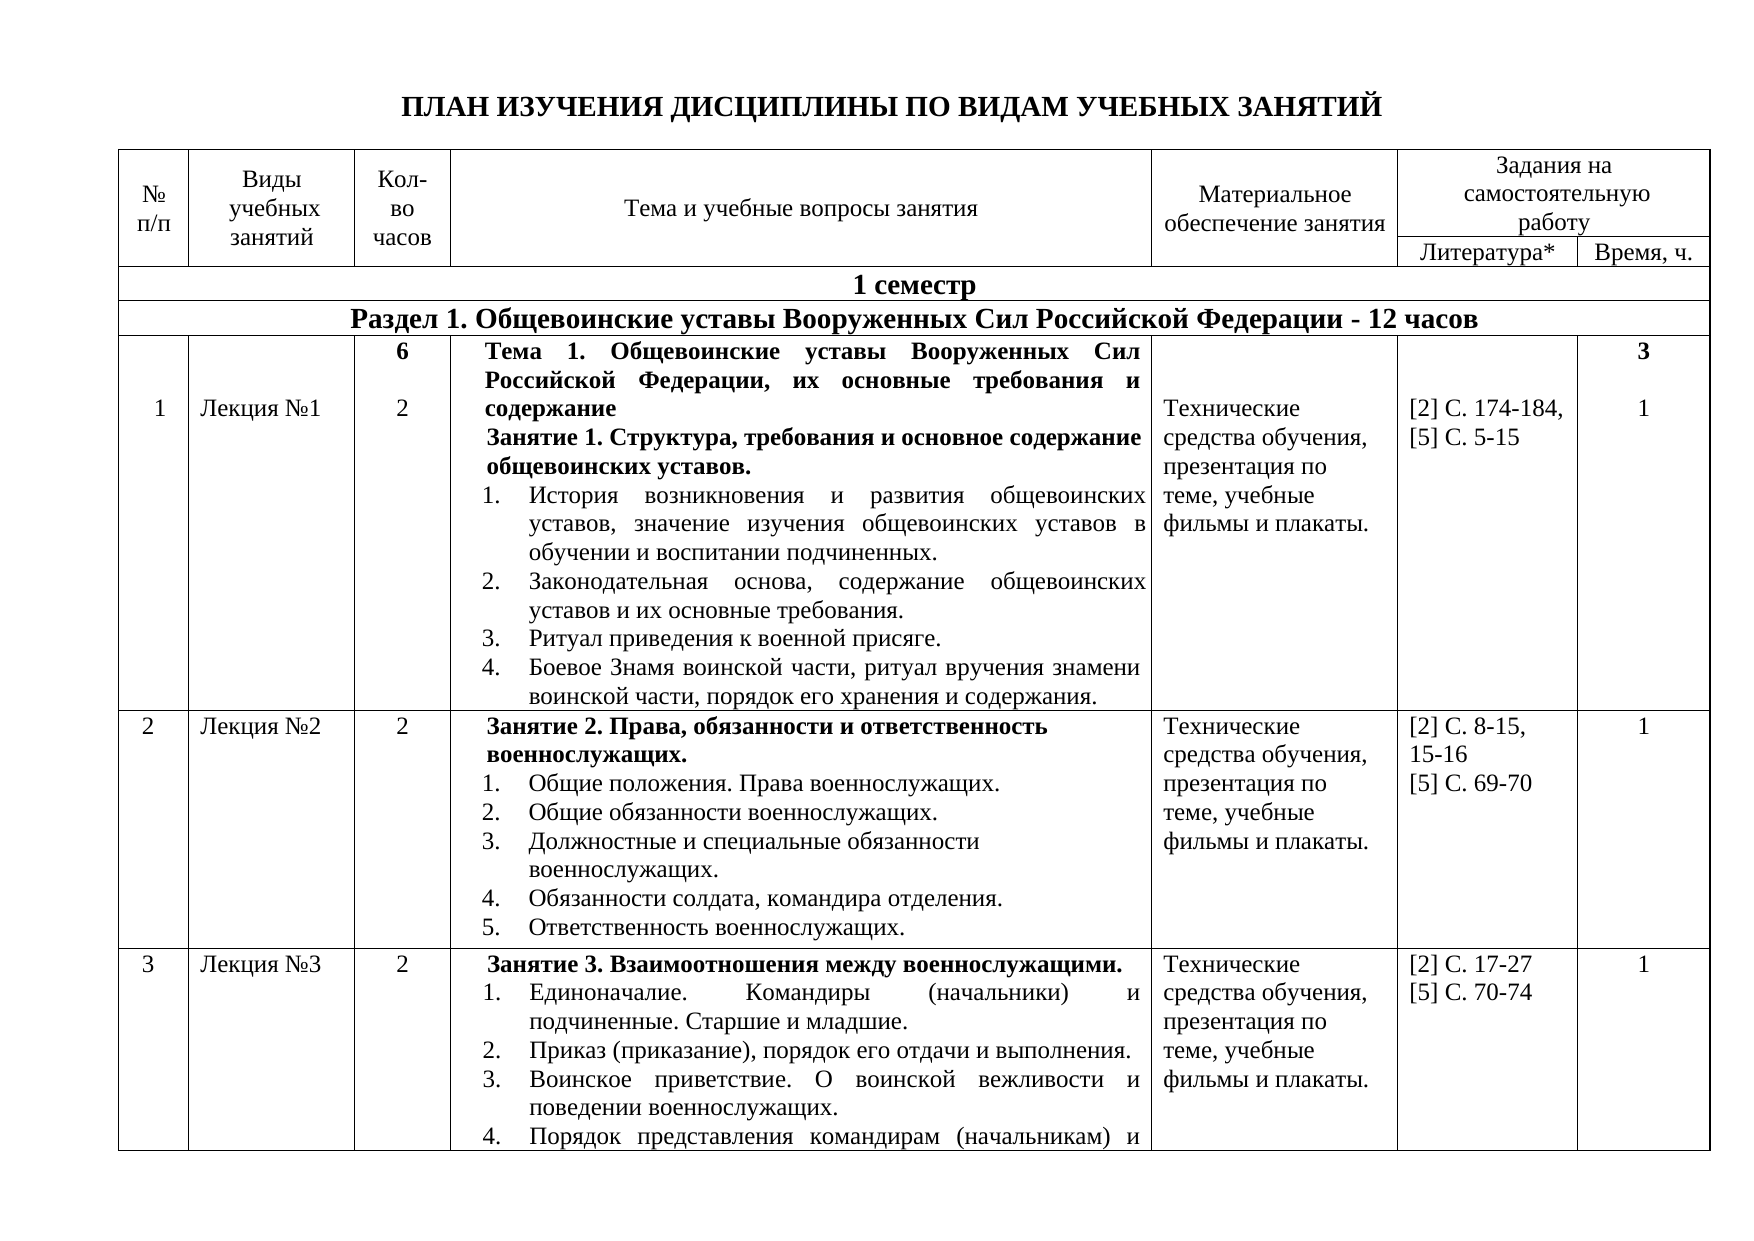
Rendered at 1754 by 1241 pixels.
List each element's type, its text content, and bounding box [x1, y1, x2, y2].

table_cell 3 1 [1578, 336, 1709, 710]
text ПЛАН ИЗУЧЕНИЯ ДИСЦИПЛИНЫ ПО ВИДАМ УЧЕБНЫХ ЗАНЯТИЙ [118, 89, 1665, 122]
table_cell Лекция №3 [189, 949, 354, 1150]
table_header Виды учебных занятий [189, 150, 354, 266]
table_cell Занятие 2. Права, обязанности и ответственность военнослужащих. Общие положения. Права военнослужащих. Общие обязанности военнослужащих. Должностные и специальные обязанности военнослужащих. Обязанности солдата, командира отделения. Ответственность военнослужащих. [451, 711, 1151, 948]
table_header Тема и учебные вопросы занятия [451, 150, 1151, 266]
table_cell 1 семестр [119, 267, 1709, 300]
table_cell 1 [1578, 949, 1709, 1150]
table_cell Лекция №1 [189, 336, 354, 710]
table_cell 3 [119, 949, 188, 1150]
table_cell Технические средства обучения, презентация по теме, учебные фильмы и плакаты. [1152, 336, 1397, 710]
table_header Задания на самостоятельную работу [1398, 150, 1709, 236]
table_header Материальное обеспечение занятия [1152, 150, 1397, 266]
table_header Кол-во часов [355, 150, 450, 266]
table_cell [2] С. 174-184, [5] С. 5-15 [1398, 336, 1577, 710]
table_cell Лекция №2 [189, 711, 354, 948]
table_cell Раздел 1. Общевоинские уставы Вооруженных Сил Российской Федерации - 12 часов [119, 301, 1709, 335]
table_cell [2] С. 8-15, 15-16 [5] С. 69-70 [1398, 711, 1577, 948]
table_cell 1 [1578, 711, 1709, 948]
table_cell Время, ч. [1578, 237, 1709, 266]
table_cell Тема 1. Общевоинские уставы Вооруженных Сил Российской Федерации, их основные требования и содержание Занятие 1. Структура, требования и основное содержание общевоинских уставов. История возникновения и развития общевоинских уставов, значение изучения общевоинских уставов в обучении и воспитании подчиненных. Законодательная основа, содержание общевоинских уставов и их основные требования. Ритуал приведения к военной присяге. Боевое Знамя воинской части, ритуал вручения знамени воинской части, порядок его хранения и содержания. [451, 336, 1151, 710]
table_cell 2 [355, 711, 450, 948]
table_header № п/п [119, 150, 188, 266]
table_cell [2] С. 17-27 [5] С. 70-74 [2] С. 219-253 [5] С. 98-106 [1398, 949, 1577, 1150]
table_cell 2 [119, 711, 188, 948]
table_cell Технические средства обучения, презентация по теме, учебные фильмы и плакаты. [1152, 711, 1397, 948]
table_cell Технические средства обучения, презентация по теме, учебные фильмы и плакаты. [1152, 949, 1397, 1150]
table_cell 2 [355, 949, 450, 1150]
table_cell 1 [119, 336, 188, 710]
table_cell 6 2 [355, 336, 450, 710]
table_cell Литература* [1398, 237, 1577, 266]
